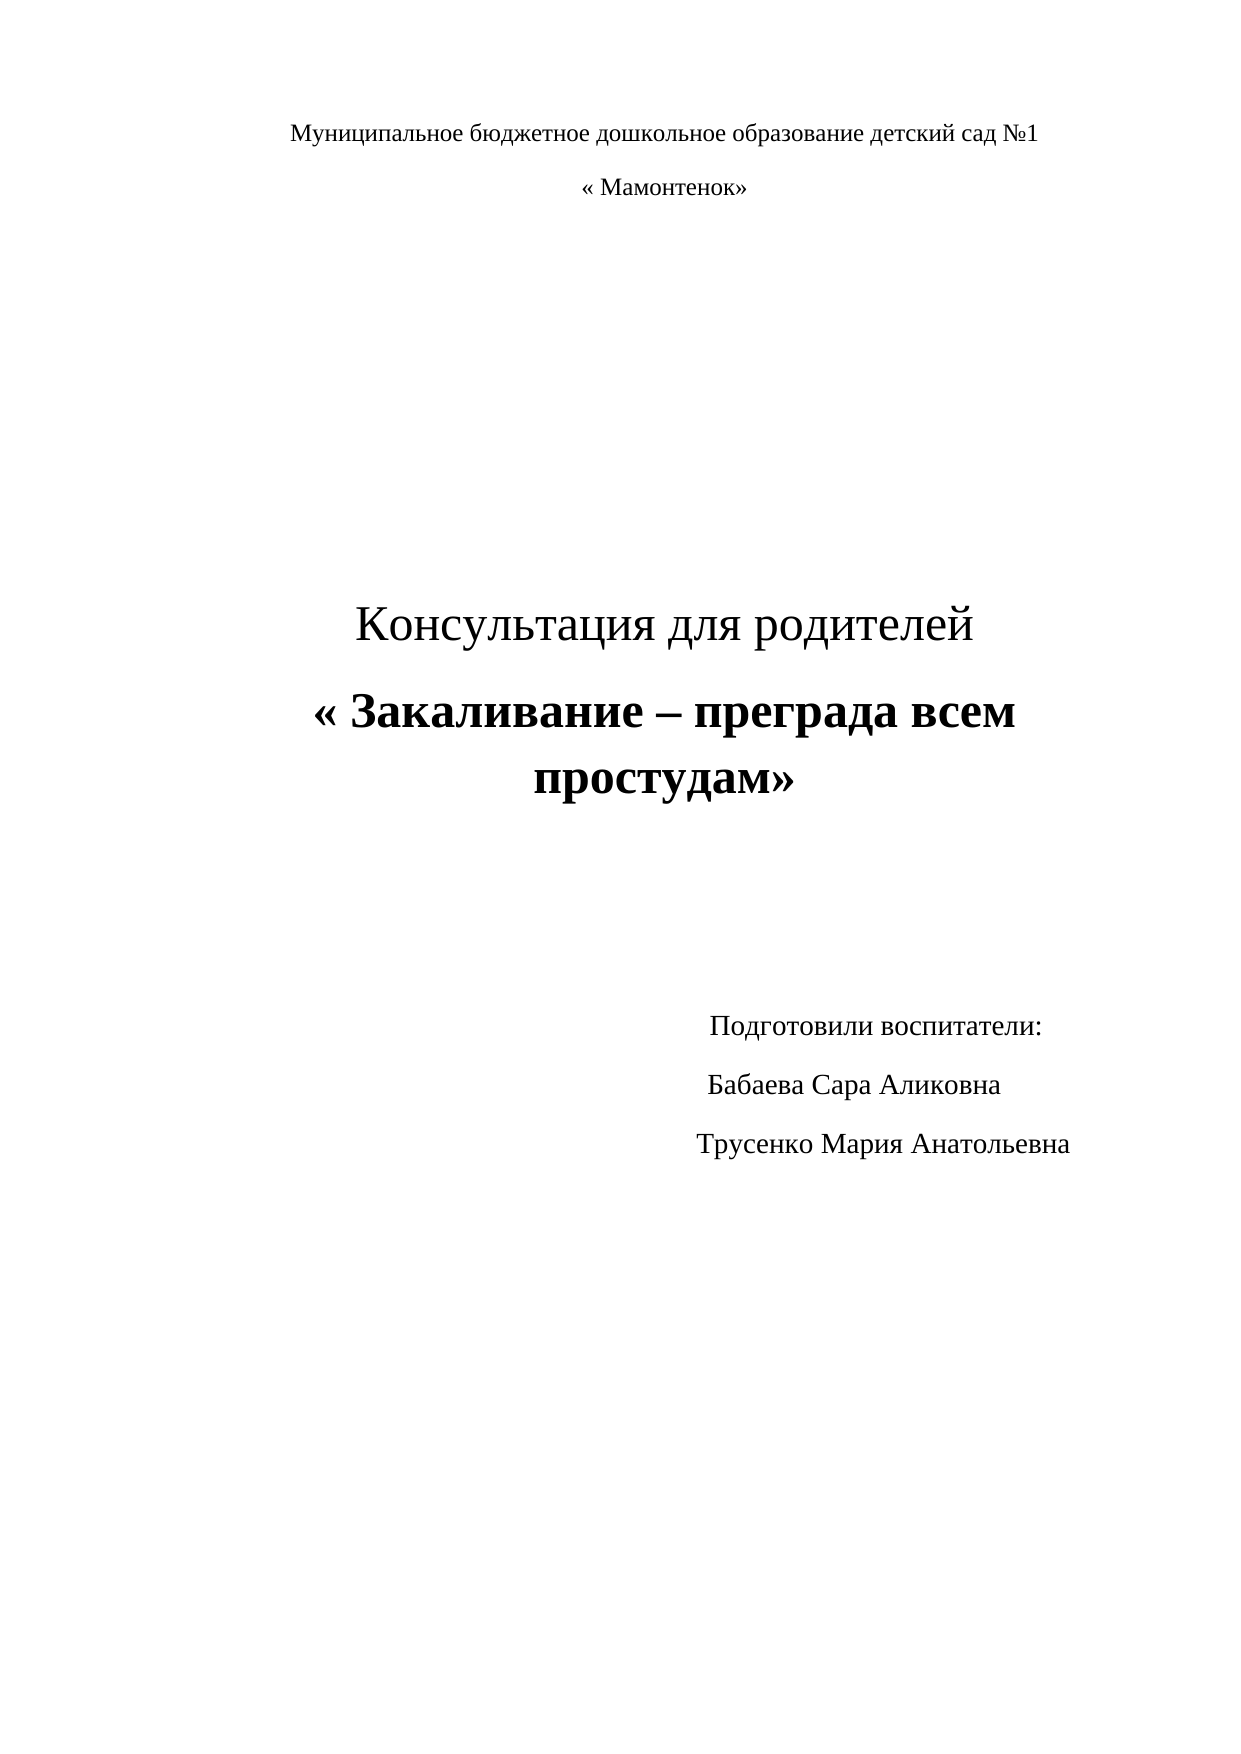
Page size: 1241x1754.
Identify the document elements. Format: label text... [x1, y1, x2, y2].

text Трусенко Мария Анатольевна [177, 1126, 1152, 1160]
text Бабаева Сара Аликовна [177, 1067, 1152, 1101]
text Консультация для родителей [177, 594, 1152, 652]
text « Закаливание – преграда всем простудам» [177, 681, 1152, 804]
text Муниципальное бюджетное дошкольное образование детский сад №1 [177, 118, 1152, 147]
text « Мамонтенок» [177, 172, 1152, 201]
text Подготовили воспитатели: [177, 1008, 1152, 1041]
